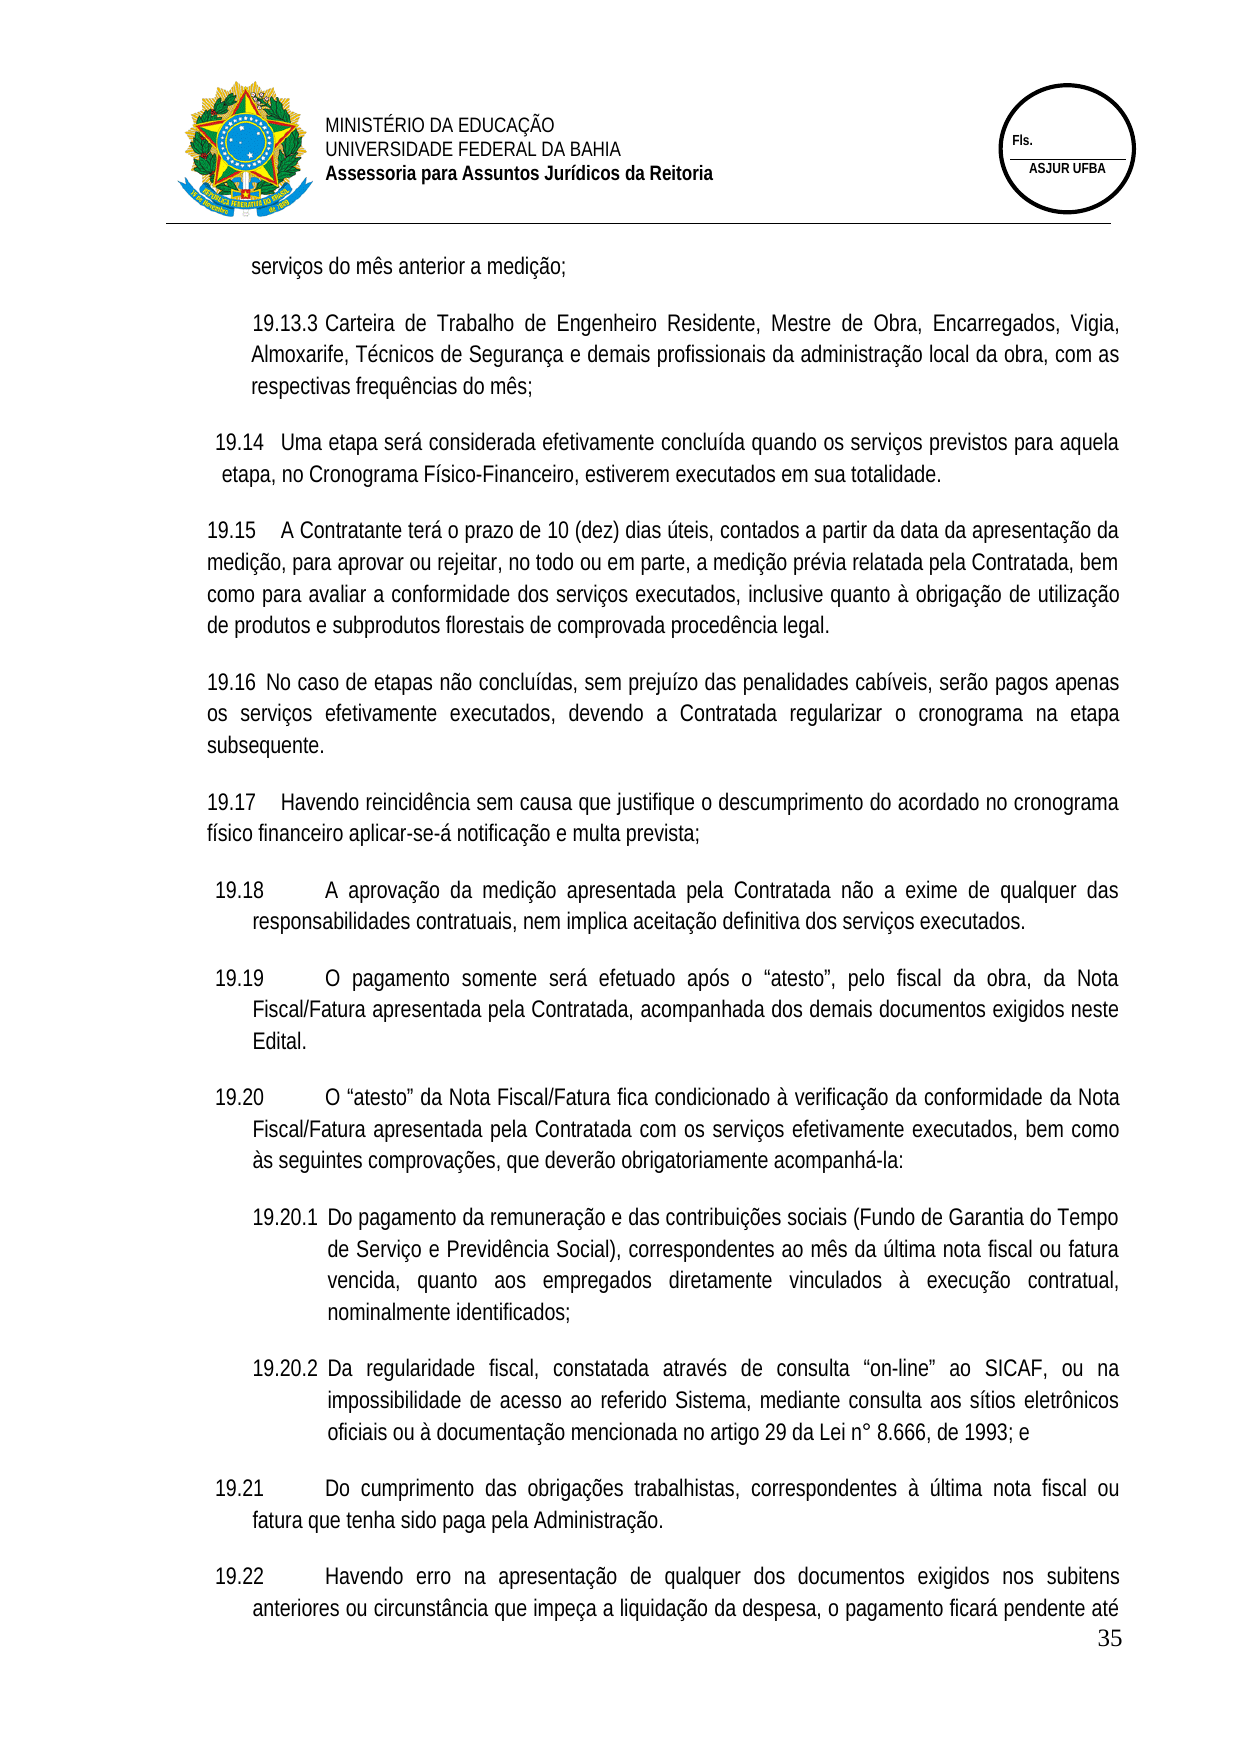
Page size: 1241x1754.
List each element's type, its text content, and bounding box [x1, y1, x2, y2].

list No caso de etapas não concluídas, sem prejuízo das penalidades cabíveis, serão pagos apenas os serviços efetivamente executados, devendo a Contratada regularizar o cronograma na etapa subsequente. [207, 668, 1121, 758]
list O pagamento somente será efetuado após o “atesto”, pelo fiscal da obra, da Nota Fiscal/Fatura apresentada pela Contratada, acompanhada dos demais documentos exigidos neste Edital. [215, 964, 1121, 1054]
list A Contratante terá o prazo de 10 (dez) dias úteis, contados a partir da data da apresentação da medição, para aprovar ou rejeitar, no todo ou em parte, a medição prévia relatada pela Contratada, bem como para avaliar a conformidade dos serviços executados, inclusive quanto à obrigação de utilização de produtos e subprodutos florestais de comprovada procedência legal. [207, 517, 1121, 639]
list Do cumprimento das obrigações trabalhistas, correspondentes à última nota fiscal ou fatura que tenha sido paga pela Administração. [215, 1474, 1121, 1533]
list Havendo reincidência sem causa que justifique o descumprimento do acordado no cronograma físico financeiro aplicar-se-á notificação e multa prevista; [207, 787, 1121, 847]
list Carteira de Trabalho de Engenheiro Residente, Mestre de Obra, Encarregados, Vigia, Almoxarife, Técnicos de Segurança e demais profissionais da administração local da obra, com as respectivas frequências do mês; [251, 309, 1121, 399]
list Folha de pagamento dos salários e benefícios dos empregados utilizados na execução dos serviços do mês anterior a medição; [251, 252, 1121, 280]
list Uma etapa será considerada efetivamente concluída quando os serviços previstos para aquela etapa, no Cronograma Físico-Financeiro, estiverem executados em sua totalidade. [215, 428, 1121, 487]
list Da regularidade fiscal, constatada através de consulta “on-line” ao SICAF, ou na impossibilidade de acesso ao referido Sistema, mediante consulta aos sítios eletrônicos oficiais ou à documentação mencionada no artigo 29 da Lei n° 8.666, de 1993; e [252, 1354, 1121, 1445]
list Do pagamento da remuneração e das contribuições sociais (Fundo de Garantia do Tempo de Serviço e Previdência Social), correspondentes ao mês da última nota fiscal ou fatura vencida, quanto aos empregados diretamente vinculados à execução contratual, nominalmente identificados; [252, 1203, 1121, 1325]
list O “atesto” da Nota Fiscal/Fatura fica condicionado à verificação da conformidade da Nota Fiscal/Fatura apresentada pela Contratada com os serviços efetivamente executados, bem como às seguintes comprovações, que deverão obrigatoriamente acompanhá-la: [215, 1083, 1121, 1174]
picture [177, 81, 313, 217]
list A aprovação da medição apresentada pela Contratada não a exime de qualquer das responsabilidades contratuais, nem implica aceitação definitiva dos serviços executados. [215, 876, 1121, 935]
